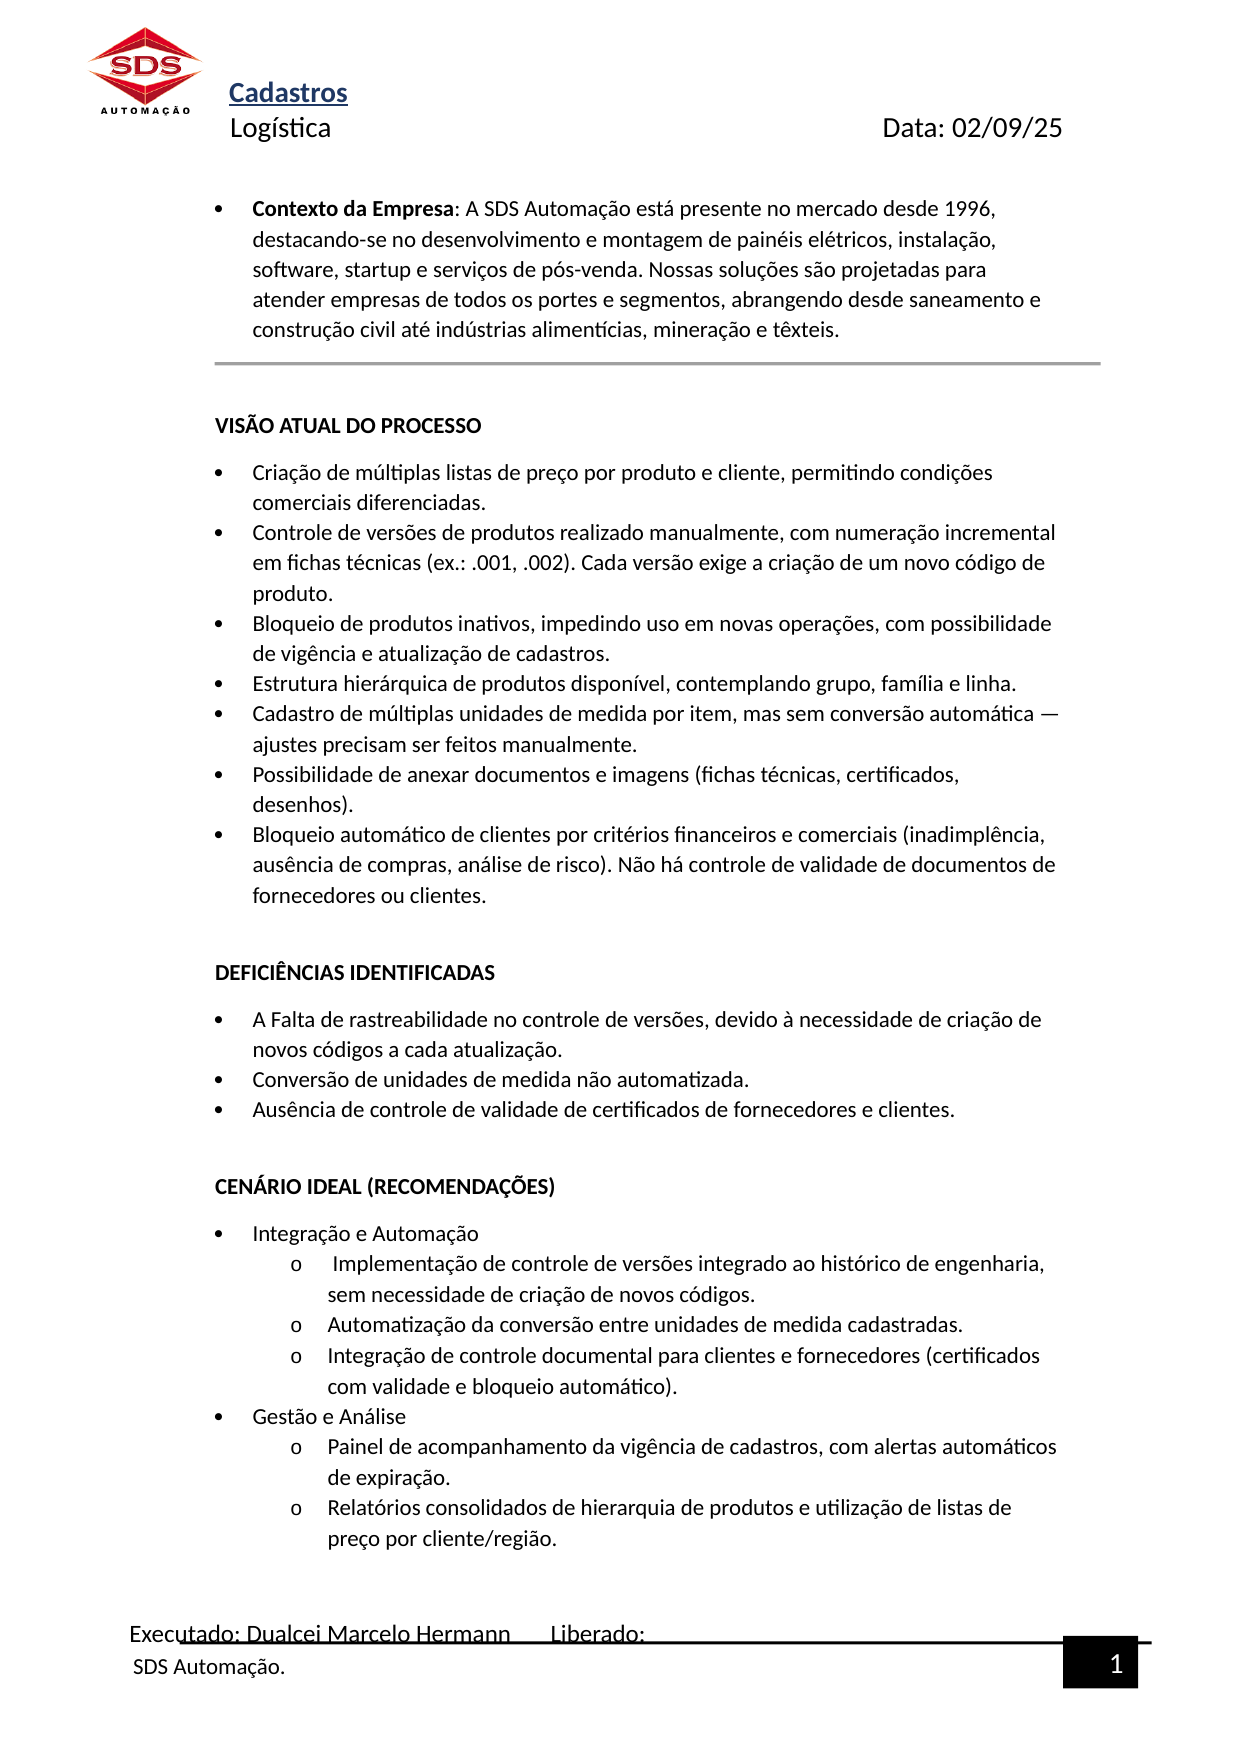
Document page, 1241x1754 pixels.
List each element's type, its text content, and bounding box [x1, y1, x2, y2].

text DEFICIÊNCIAS IDENTIFICADAS [177, 958, 1063, 986]
list Criação de múltiplas listas de preço por produto e cliente, permitindo condições comerciais diferenciadas. [215, 458, 1063, 516]
list Integração de controle documental para clientes e fornecedores (certificados com validade e bloqueio automático). [290, 1341, 1063, 1400]
list Automatização da conversão entre unidades de medida cadastradas. [290, 1311, 1063, 1339]
text VISÃO ATUAL DO PROCESSO [177, 411, 1063, 439]
list Implementação de controle de versões integrado ao histórico de engenharia, sem necessidade de criação de novos códigos. [290, 1249, 1063, 1308]
list Conversão de unidades de medida não automatizada. [215, 1065, 1063, 1093]
list A Falta de rastreabilidade no controle de versões, devido à necessidade de criação de novos códigos a cada atualização. [215, 1005, 1063, 1063]
list Painel de acompanhamento da vigência de cadastros, com alertas automáticos de expiração. [290, 1432, 1063, 1491]
list Possibilidade de anexar documentos e imagens (fichas técnicas, certificados, desenhos). [215, 760, 1063, 818]
list Contexto da Empresa: A SDS Automação está presente no mercado desde 1996, destacando-se no desenvolvimento e montagem de painéis elétricos, instalação, software, startup e serviços de pós-venda. Nossas soluções são projetadas para atender empresas de todos os portes e segmentos, abrangendo desde saneamento e construção civil até indústrias alimentícias, mineração e têxteis. [215, 194, 1063, 343]
list Ausência de controle de validade de certificados de fornecedores e clientes. [215, 1095, 1063, 1123]
text CENÁRIO IDEAL (RECOMENDAÇÕES) [177, 1172, 1063, 1201]
list Relatórios consolidados de hierarquia de produtos e utilização de listas de preço por cliente/região. [290, 1493, 1063, 1552]
list Estrutura hierárquica de produtos disponível, contemplando grupo, família e linha. [215, 669, 1063, 697]
list Controle de versões de produtos realizado manualmente, com numeração incremental em fichas técnicas (ex.: .001, .002). Cada versão exige a criação de um novo código de produto. [215, 518, 1063, 607]
list Gestão e Análise [215, 1402, 1063, 1430]
list Integração e Automação [215, 1219, 1063, 1247]
picture [67, 0, 218, 148]
list Cadastro de múltiplas unidades de medida por item, mas sem conversão automática — ajustes precisam ser feitos manualmente. [215, 699, 1063, 758]
list Bloqueio automático de clientes por critérios financeiros e comerciais (inadimplência, ausência de compras, análise de risco). Não há controle de validade de documentos de fornecedores ou clientes. [215, 820, 1063, 909]
list Bloqueio de produtos inativos, impedindo uso em novas operações, com possibilidade de vigência e atualização de cadastros. [215, 609, 1063, 667]
